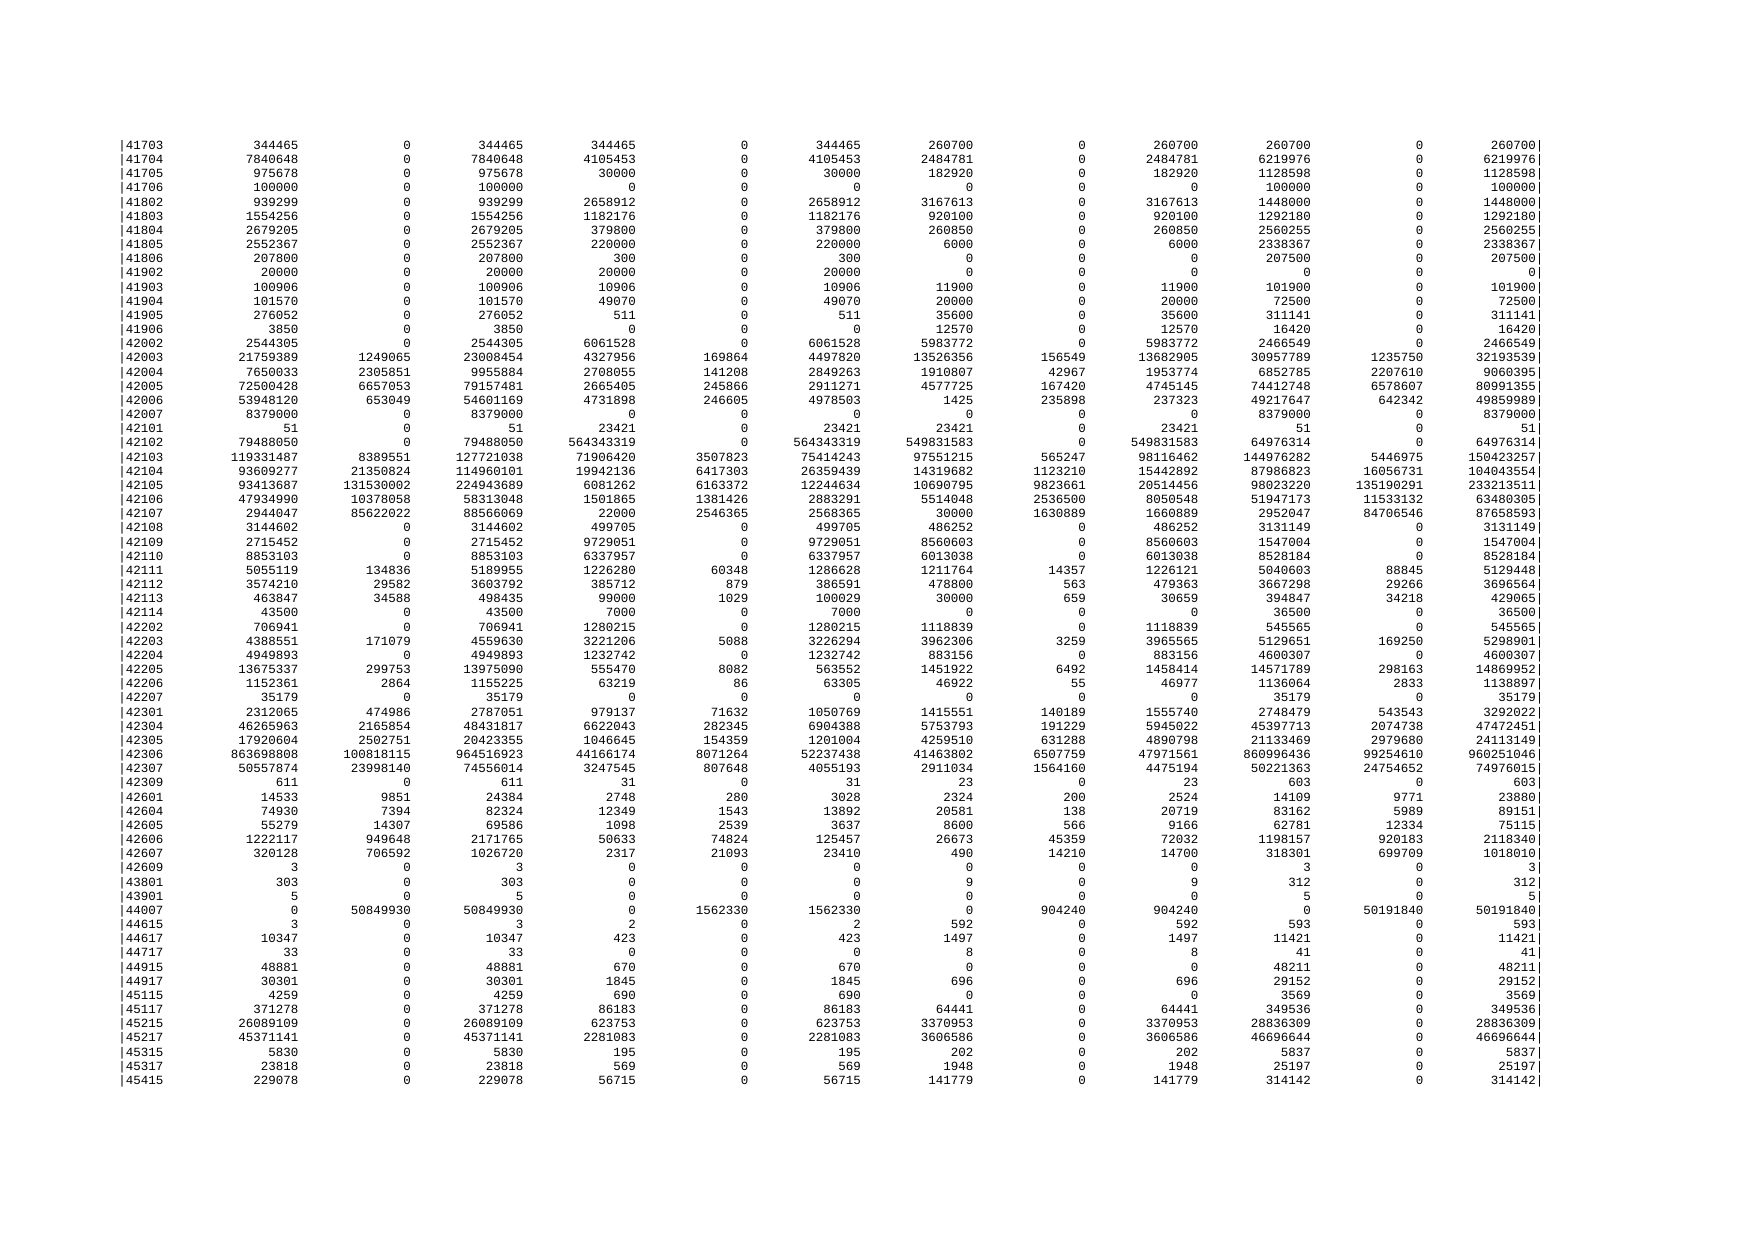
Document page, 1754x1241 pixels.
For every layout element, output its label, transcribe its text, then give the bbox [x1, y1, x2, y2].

text |42206 1152361 2864 1155225 63219 86 63305 46922 55 46977 1136064 2833 1138897| [118, 677, 1636, 691]
text |42605 55279 14307 69586 1098 2539 3637 8600 566 9166 62781 12334 75115| [118, 819, 1636, 833]
text |42007 8379000 0 8379000 0 0 0 0 0 0 8379000 0 8379000| [118, 408, 1636, 422]
text |42207 35179 0 35179 0 0 0 0 0 0 35179 0 35179| [118, 691, 1636, 706]
text |42609 3 0 3 0 0 0 0 0 0 3 0 3| [118, 861, 1636, 876]
text |42109 2715452 0 2715452 9729051 0 9729051 8560603 0 8560603 1547004 0 1547004| [118, 536, 1636, 550]
text |45317 23818 0 23818 569 0 569 1948 0 1948 25197 0 25197| [118, 1060, 1636, 1074]
text |42101 51 0 51 23421 0 23421 23421 0 23421 51 0 51| [118, 422, 1636, 436]
text |42306 863698808 100818115 964516923 44166174 8071264 52237438 41463802 6507759 47971561 860996436 99254610 960251046| [118, 748, 1636, 762]
text |41905 276052 0 276052 511 0 511 35600 0 35600 311141 0 311141| [118, 309, 1636, 323]
text |44617 10347 0 10347 423 0 423 1497 0 1497 11421 0 11421| [118, 932, 1636, 946]
text |42005 72500428 6657053 79157481 2665405 245866 2911271 4577725 167420 4745145 74412748 6578607 80991355| [118, 380, 1636, 394]
text |41805 2552367 0 2552367 220000 0 220000 6000 0 6000 2338367 0 2338367| [118, 238, 1636, 252]
text |42110 8853103 0 8853103 6337957 0 6337957 6013038 0 6013038 8528184 0 8528184| [118, 550, 1636, 564]
text |42105 93413687 131530002 224943689 6081262 6163372 12244634 10690795 9823661 20514456 98023220 135190291 233213511| [118, 479, 1636, 493]
text |42309 611 0 611 31 0 31 23 0 23 603 0 603| [118, 776, 1636, 791]
text |41904 101570 0 101570 49070 0 49070 20000 0 20000 72500 0 72500| [118, 295, 1636, 309]
text |44007 0 50849930 50849930 0 1562330 1562330 0 904240 904240 0 50191840 50191840| [118, 904, 1636, 918]
text |42103 119331487 8389551 127721038 71906420 3507823 75414243 97551215 565247 98116462 144976282 5446975 150423257| [118, 451, 1636, 465]
text |42113 463847 34588 498435 99000 1029 100029 30000 659 30659 394847 34218 429065| [118, 592, 1636, 606]
text |41902 20000 0 20000 20000 0 20000 0 0 0 0 0 0| [118, 266, 1636, 281]
text |42304 46265963 2165854 48431817 6622043 282345 6904388 5753793 191229 5945022 45397713 2074738 47472451| [118, 720, 1636, 734]
text |42006 53948120 653049 54601169 4731898 246605 4978503 1425 235898 237323 49217647 642342 49859989| [118, 394, 1636, 408]
text |42607 320128 706592 1026720 2317 21093 23410 490 14210 14700 318301 699709 1018010| [118, 847, 1636, 861]
text |41906 3850 0 3850 0 0 0 12570 0 12570 16420 0 16420| [118, 323, 1636, 337]
text |42114 43500 0 43500 7000 0 7000 0 0 0 36500 0 36500| [118, 606, 1636, 621]
text |43901 5 0 5 0 0 0 0 0 0 5 0 5| [118, 890, 1636, 904]
text |42606 1222117 949648 2171765 50633 74824 125457 26673 45359 72032 1198157 920183 2118340| [118, 833, 1636, 847]
text |45217 45371141 0 45371141 2281083 0 2281083 3606586 0 3606586 46696644 0 46696644| [118, 1031, 1636, 1046]
text |45115 4259 0 4259 690 0 690 0 0 0 3569 0 3569| [118, 989, 1636, 1003]
text |42112 3574210 29582 3603792 385712 879 386591 478800 563 479363 3667298 29266 3696564| [118, 578, 1636, 592]
text |42601 14533 9851 24384 2748 280 3028 2324 200 2524 14109 9771 23880| [118, 791, 1636, 805]
text |42305 17920604 2502751 20423355 1046645 154359 1201004 4259510 631288 4890798 21133469 2979680 24113149| [118, 734, 1636, 748]
text |41704 7840648 0 7840648 4105453 0 4105453 2484781 0 2484781 6219976 0 6219976| [118, 153, 1636, 167]
text |45315 5830 0 5830 195 0 195 202 0 202 5837 0 5837| [118, 1046, 1636, 1060]
text |41903 100906 0 100906 10906 0 10906 11900 0 11900 101900 0 101900| [118, 281, 1636, 295]
text |41705 975678 0 975678 30000 0 30000 182920 0 182920 1128598 0 1128598| [118, 167, 1636, 181]
text |43801 303 0 303 0 0 0 9 0 9 312 0 312| [118, 876, 1636, 890]
text |41806 207800 0 207800 300 0 300 0 0 0 207500 0 207500| [118, 252, 1636, 266]
text |41706 100000 0 100000 0 0 0 0 0 0 100000 0 100000| [118, 181, 1636, 196]
text |42301 2312065 474986 2787051 979137 71632 1050769 1415551 140189 1555740 2748479 543543 3292022| [118, 706, 1636, 720]
text |42108 3144602 0 3144602 499705 0 499705 486252 0 486252 3131149 0 3131149| [118, 521, 1636, 536]
text |41802 939299 0 939299 2658912 0 2658912 3167613 0 3167613 1448000 0 1448000| [118, 196, 1636, 210]
text |44717 33 0 33 0 0 0 8 0 8 41 0 41| [118, 946, 1636, 961]
text |41803 1554256 0 1554256 1182176 0 1182176 920100 0 920100 1292180 0 1292180| [118, 210, 1636, 224]
text |44917 30301 0 30301 1845 0 1845 696 0 696 29152 0 29152| [118, 975, 1636, 989]
text |41703 344465 0 344465 344465 0 344465 260700 0 260700 260700 0 260700| [118, 139, 1636, 153]
text |42202 706941 0 706941 1280215 0 1280215 1118839 0 1118839 545565 0 545565| [118, 621, 1636, 635]
text |44615 3 0 3 2 0 2 592 0 592 593 0 593| [118, 918, 1636, 932]
text |45117 371278 0 371278 86183 0 86183 64441 0 64441 349536 0 349536| [118, 1003, 1636, 1017]
text |42307 50557874 23998140 74556014 3247545 807648 4055193 2911034 1564160 4475194 50221363 24754652 74976015| [118, 762, 1636, 776]
text |42203 4388551 171079 4559630 3221206 5088 3226294 3962306 3259 3965565 5129651 169250 5298901| [118, 635, 1636, 649]
text |45215 26089109 0 26089109 623753 0 623753 3370953 0 3370953 28836309 0 28836309| [118, 1017, 1636, 1031]
text |42205 13675337 299753 13975090 555470 8082 563552 1451922 6492 1458414 14571789 298163 14869952| [118, 663, 1636, 677]
text |42107 2944047 85622022 88566069 22000 2546365 2568365 30000 1630889 1660889 2952047 84706546 87658593| [118, 507, 1636, 521]
text |42104 93609277 21350824 114960101 19942136 6417303 26359439 14319682 1123210 15442892 87986823 16056731 104043554| [118, 465, 1636, 479]
text |42002 2544305 0 2544305 6061528 0 6061528 5983772 0 5983772 2466549 0 2466549| [118, 337, 1636, 351]
text |42102 79488050 0 79488050 564343319 0 564343319 549831583 0 549831583 64976314 0 64976314| [118, 436, 1636, 451]
text |42004 7650033 2305851 9955884 2708055 141208 2849263 1910807 42967 1953774 6852785 2207610 9060395| [118, 366, 1636, 380]
text |42604 74930 7394 82324 12349 1543 13892 20581 138 20719 83162 5989 89151| [118, 805, 1636, 819]
text |44915 48881 0 48881 670 0 670 0 0 0 48211 0 48211| [118, 961, 1636, 975]
text |42106 47934990 10378058 58313048 1501865 1381426 2883291 5514048 2536500 8050548 51947173 11533132 63480305| [118, 493, 1636, 507]
text |45415 229078 0 229078 56715 0 56715 141779 0 141779 314142 0 314142| [118, 1074, 1636, 1088]
text |41804 2679205 0 2679205 379800 0 379800 260850 0 260850 2560255 0 2560255| [118, 224, 1636, 238]
text |42111 5055119 134836 5189955 1226280 60348 1286628 1211764 14357 1226121 5040603 88845 5129448| [118, 564, 1636, 578]
text |42204 4949893 0 4949893 1232742 0 1232742 883156 0 883156 4600307 0 4600307| [118, 649, 1636, 663]
text |42003 21759389 1249065 23008454 4327956 169864 4497820 13526356 156549 13682905 30957789 1235750 32193539| [118, 351, 1636, 366]
